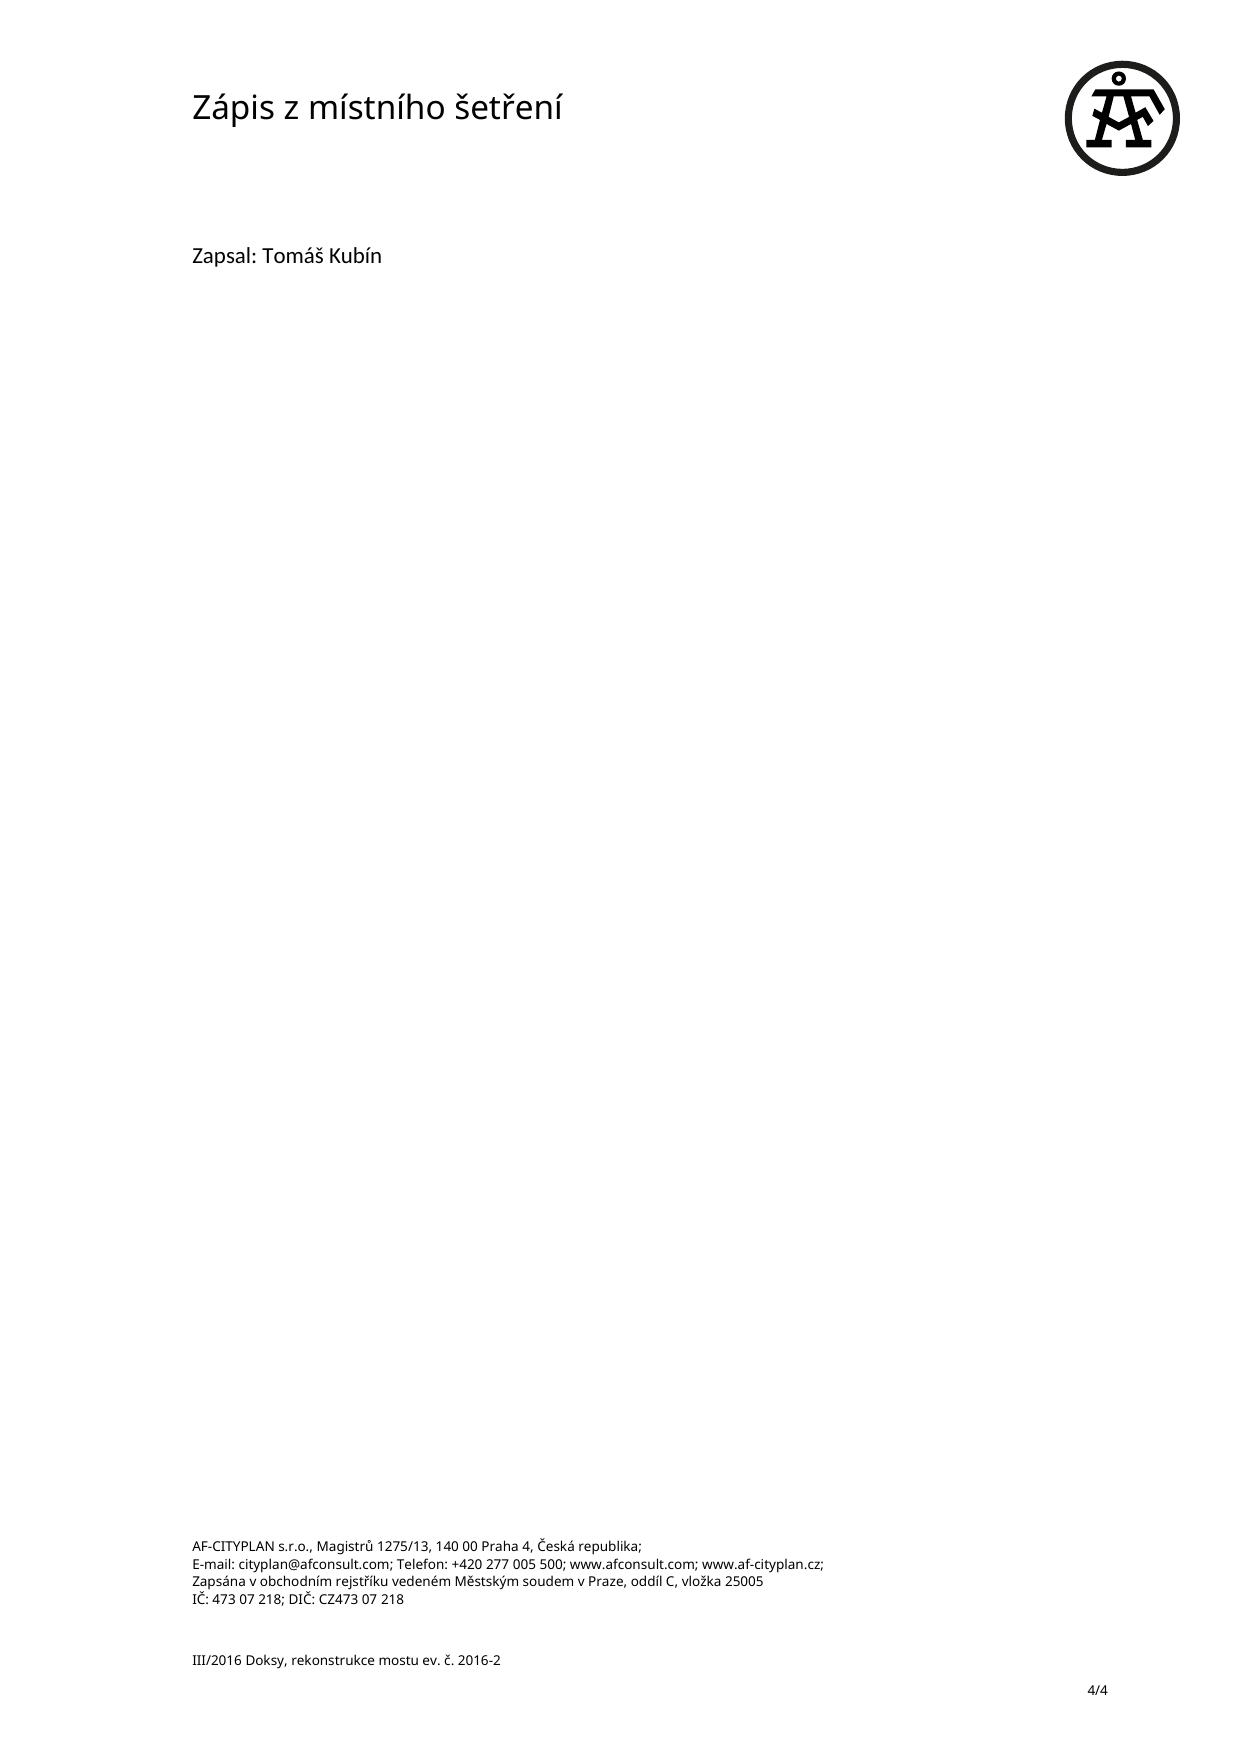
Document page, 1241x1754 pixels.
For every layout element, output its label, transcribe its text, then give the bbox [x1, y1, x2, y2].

text Zapsal: Tomáš Kubín [192, 242, 1107, 269]
